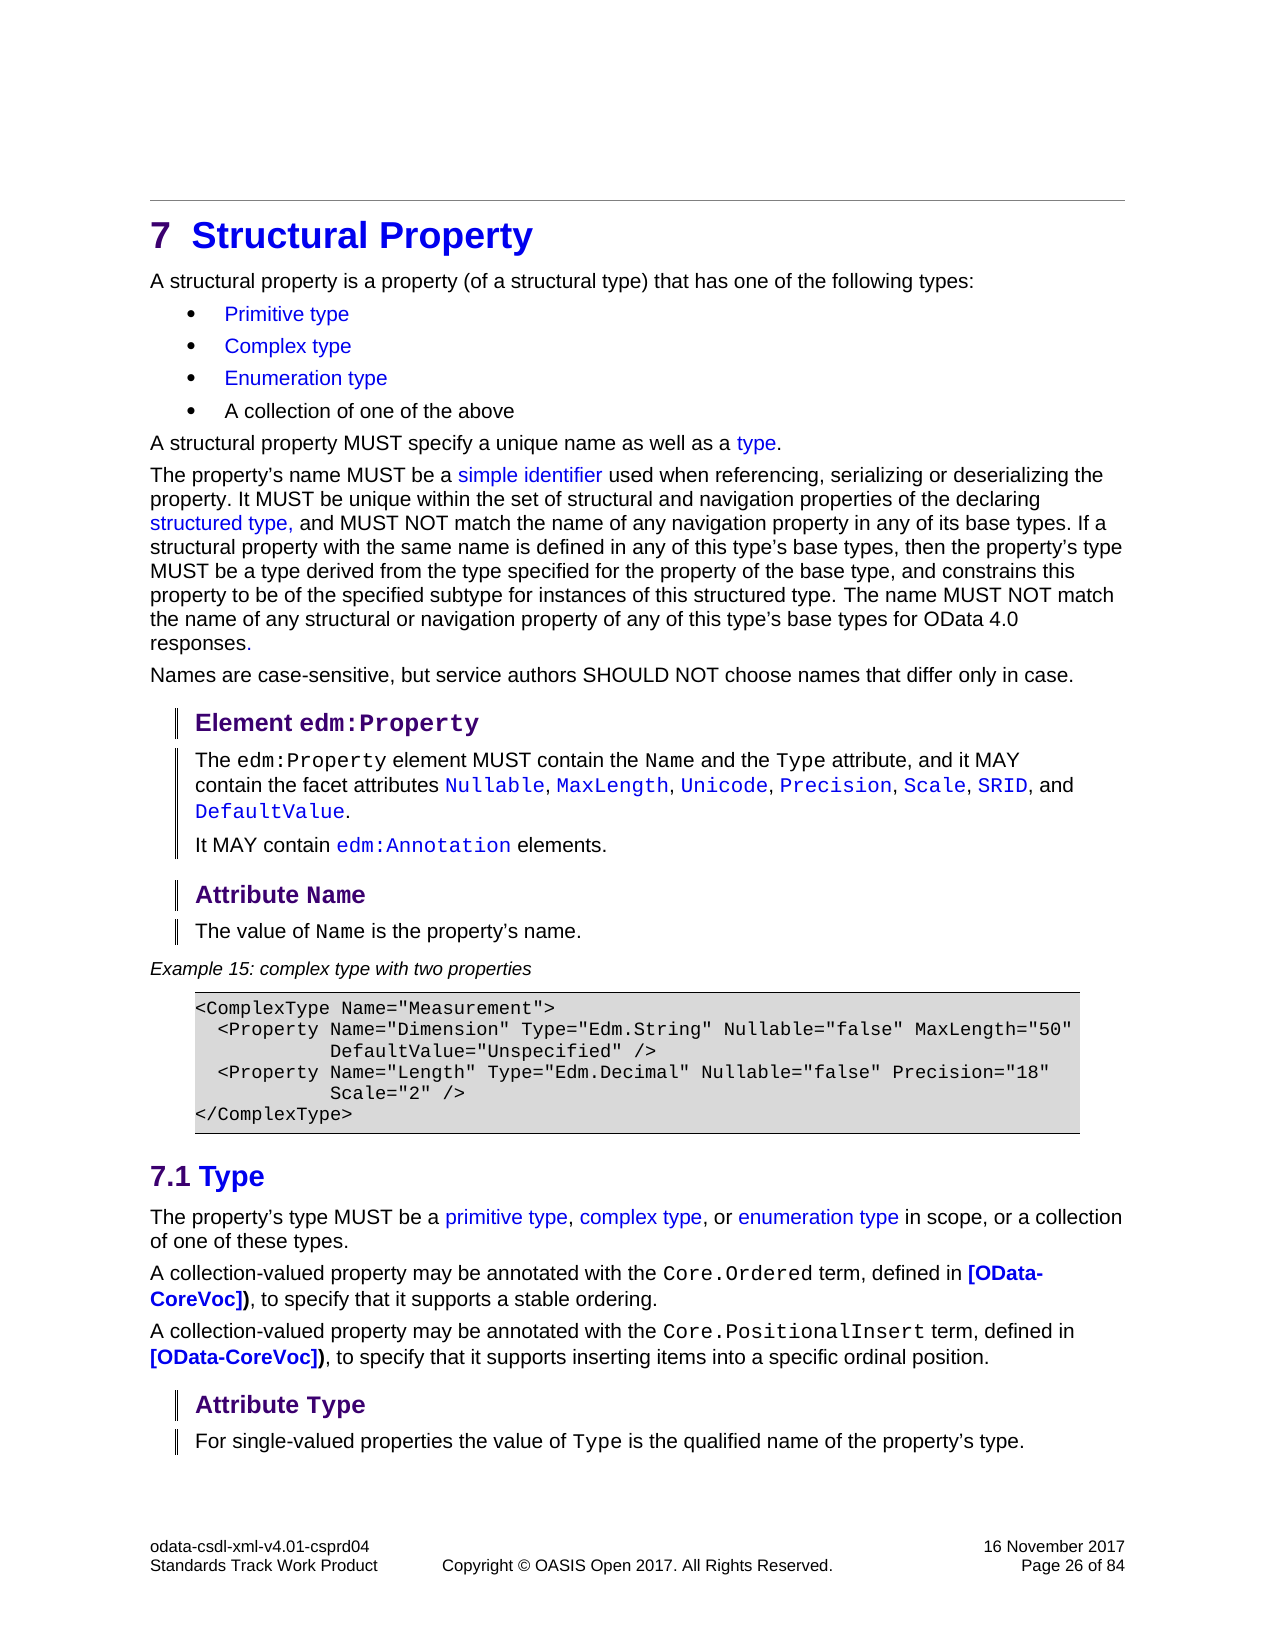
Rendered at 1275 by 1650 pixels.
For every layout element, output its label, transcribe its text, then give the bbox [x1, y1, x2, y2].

text Example 15: complex type with two properties [150, 957, 1125, 979]
text The property’s type MUST be a primitive type, complex type, or enumeration type in scope, or a collection of one of these types. [150, 1205, 1125, 1253]
text A structural property is a property (of a structural type) that has one of the following types: [150, 269, 1125, 293]
text Names are case-sensitive, but service authors SHOULD NOT choose names that differ only in case. [150, 663, 1125, 687]
text A collection-valued property may be annotated with the Core.Ordered term, defined in [OData-CoreVoc]), to specify that it supports a stable ordering. [150, 1261, 1125, 1311]
text The edm:Property element MUST contain the Name and the Type attribute, and it MAY contain the facet attributes Nullable, MaxLength, Unicode, Precision, Scale, SRID, and DefaultValue. [175, 747, 1080, 825]
text A structural property MUST specify a unique name as well as a type. [150, 431, 1125, 455]
subtitle Element edm:Property [178, 708, 1125, 739]
subtitle Attribute Type [178, 1390, 1125, 1421]
subtitle Type [150, 1159, 1125, 1192]
list Complex type [187, 334, 1125, 358]
text For single-valued properties the value of Type is the qualified name of the property’s type. [178, 1429, 1080, 1455]
text DefaultValue="Unspecified" /> <Property Name="Length" Type="Edm.Decimal" Nullable="false" Precision="18" [195, 1034, 1080, 1077]
subtitle Structural Property [150, 201, 1125, 257]
list A collection of one of the above [187, 399, 1125, 423]
text Scale="2" /> </ComplexType> [195, 1077, 1080, 1133]
text The value of Name is the property’s name. [178, 919, 1080, 945]
list Primitive type [187, 301, 1125, 326]
list Enumeration type [187, 366, 1125, 390]
text It MAY contain edm:Annotation elements. [178, 833, 1080, 859]
text A collection-valued property may be annotated with the Core.PositionalInsert term, defined in [OData-CoreVoc]), to specify that it supports inserting items into a specific ordinal position. [150, 1319, 1125, 1369]
text <ComplexType Name="Measurement"> <Property Name="Dimension" Type="Edm.String" Nullable="false" MaxLength="50" [195, 993, 1080, 1034]
subtitle Attribute Name [178, 880, 1125, 911]
text The property’s name MUST be a simple identifier used when referencing, serializing or deserializing the property. It MUST be unique within the set of structural and navigation properties of the declaring structured type, and MUST NOT match the name of any navigation property in any of its base types. If a structural property with the same name is defined in any of this type’s base types, then the property’s type MUST be a type derived from the type specified for the property of the base type, and constrains this property to be of the specified subtype for instances of this structured type. The name MUST NOT match the name of any structural or navigation property of any of this type’s base types for OData 4.0 responses. [150, 463, 1125, 655]
